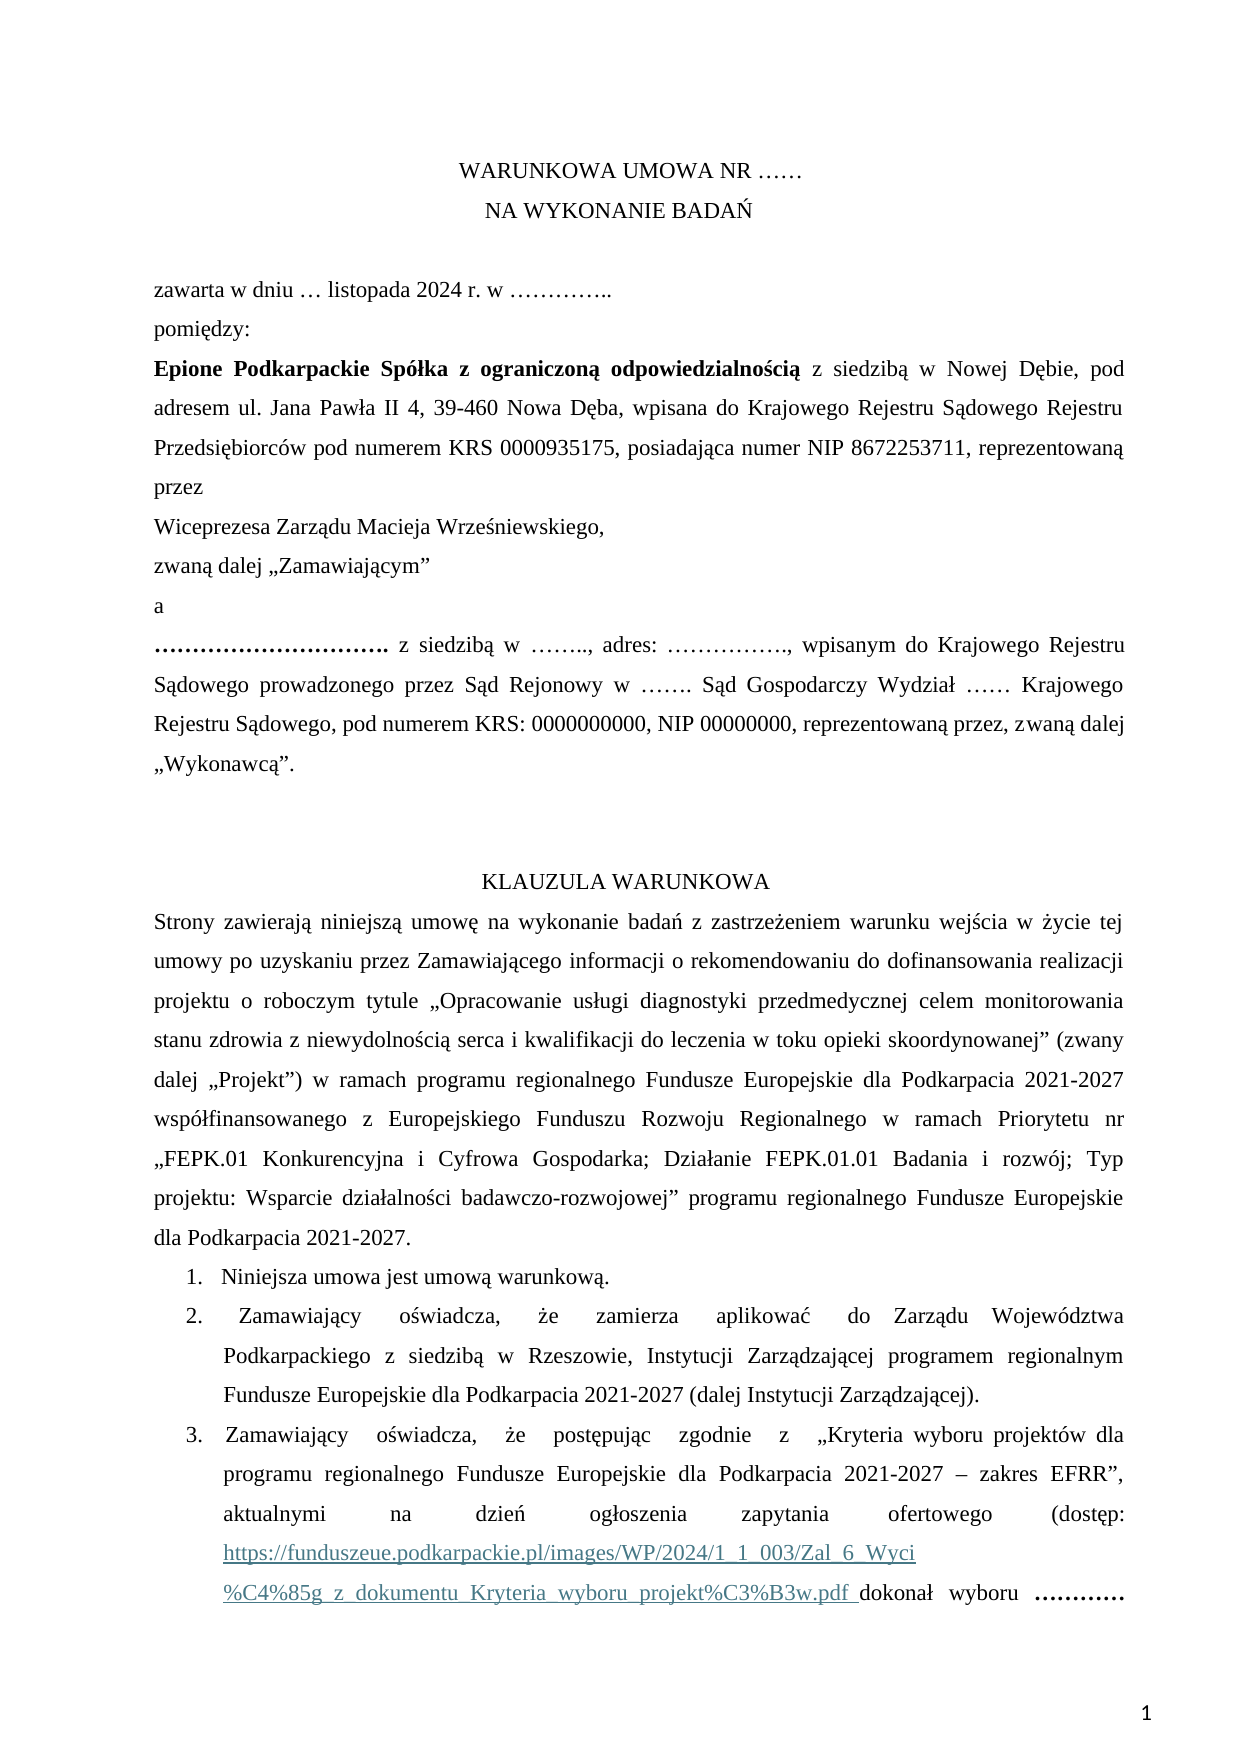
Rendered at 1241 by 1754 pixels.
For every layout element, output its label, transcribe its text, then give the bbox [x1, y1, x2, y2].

text Epione Podkarpackie Spółka z ograniczoną odpowiedzialnością z siedzibą w Nowej Dębie, pod adresem ul. Jana Pawła II 4, 39-460 Nowa Dęba, wpisana do Krajowego Rejestru Sądowego Rejestru Przedsiębiorców pod numerem KRS 0000935175, posiadająca numer NIP 8672253711, reprezentowaną przez [153, 355, 1125, 500]
text …………………………. z siedzibą w …….., adres: ……………., wpisanym do Krajowego Rejestru Sądowego prowadzonego przez Sąd Rejonowy w ……. Sąd Gospodarczy Wydział …… Krajowego Rejestru Sądowego, pod numerem KRS: 0000000000, NIP 00000000, reprezentowaną przez, zwaną dalej „Wykonawcą”. [153, 631, 1125, 776]
text KLAUZULA WARUNKOWA [481, 868, 1154, 894]
text Strony zawierają niniejszą umowę na wykonanie badań z zastrzeżeniem warunku wejścia w życie tej umowy po uzyskaniu przez Zamawiającego informacji o rekomendowaniu do dofinansowania realizacji projektu o roboczym tytule „Opracowanie usługi diagnostyki przedmedycznej celem monitorowania stanu zdrowia z niewydolnością serca i kwalifikacji do leczenia w toku opieki skoordynowanej” (zwany dalej „Projekt”) w ramach programu regionalnego Fundusze Europejskie dla Podkarpacia 2021-2027 współfinansowanego z Europejskiego Funduszu Rozwoju Regionalnego w ramach Priorytetu nr „FEPK.01 Konkurencyjna i Cyfrowa Gospodarka; Działanie FEPK.01.01 Badania i rozwój; Typ projektu: Wsparcie działalności badawczo-rozwojowej” programu regionalnego Fundusze Europejskie dla Podkarpacia 2021-2027. [153, 908, 1125, 1250]
text zwaną dalej „Zamawiającym” [153, 552, 1125, 579]
text Wiceprezesa Zarządu Macieja Wrześniewskiego, [153, 513, 1125, 539]
text 2. Zamawiający oświadcza, że zamierza aplikować do Zarządu Województwa Podkarpackiego z siedzibą w Rzeszowie, Instytucji Zarządzającej programem regionalnym Fundusze Europejskie dla Podkarpacia 2021-2027 (dalej Instytucji Zarządzającej). [186, 1302, 1124, 1408]
text pomiędzy: [153, 316, 712, 342]
text 1. Niniejsza umowa jest umową warunkową. [186, 1263, 1154, 1289]
text WARUNKOWA UMOWA NR …… NA WYKONANIE BADAŃ [286, 158, 951, 223]
text zawarta w dniu … listopada 2024 r. w ………….. [153, 276, 995, 302]
text a [153, 592, 1154, 618]
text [186, 1421, 1125, 1605]
